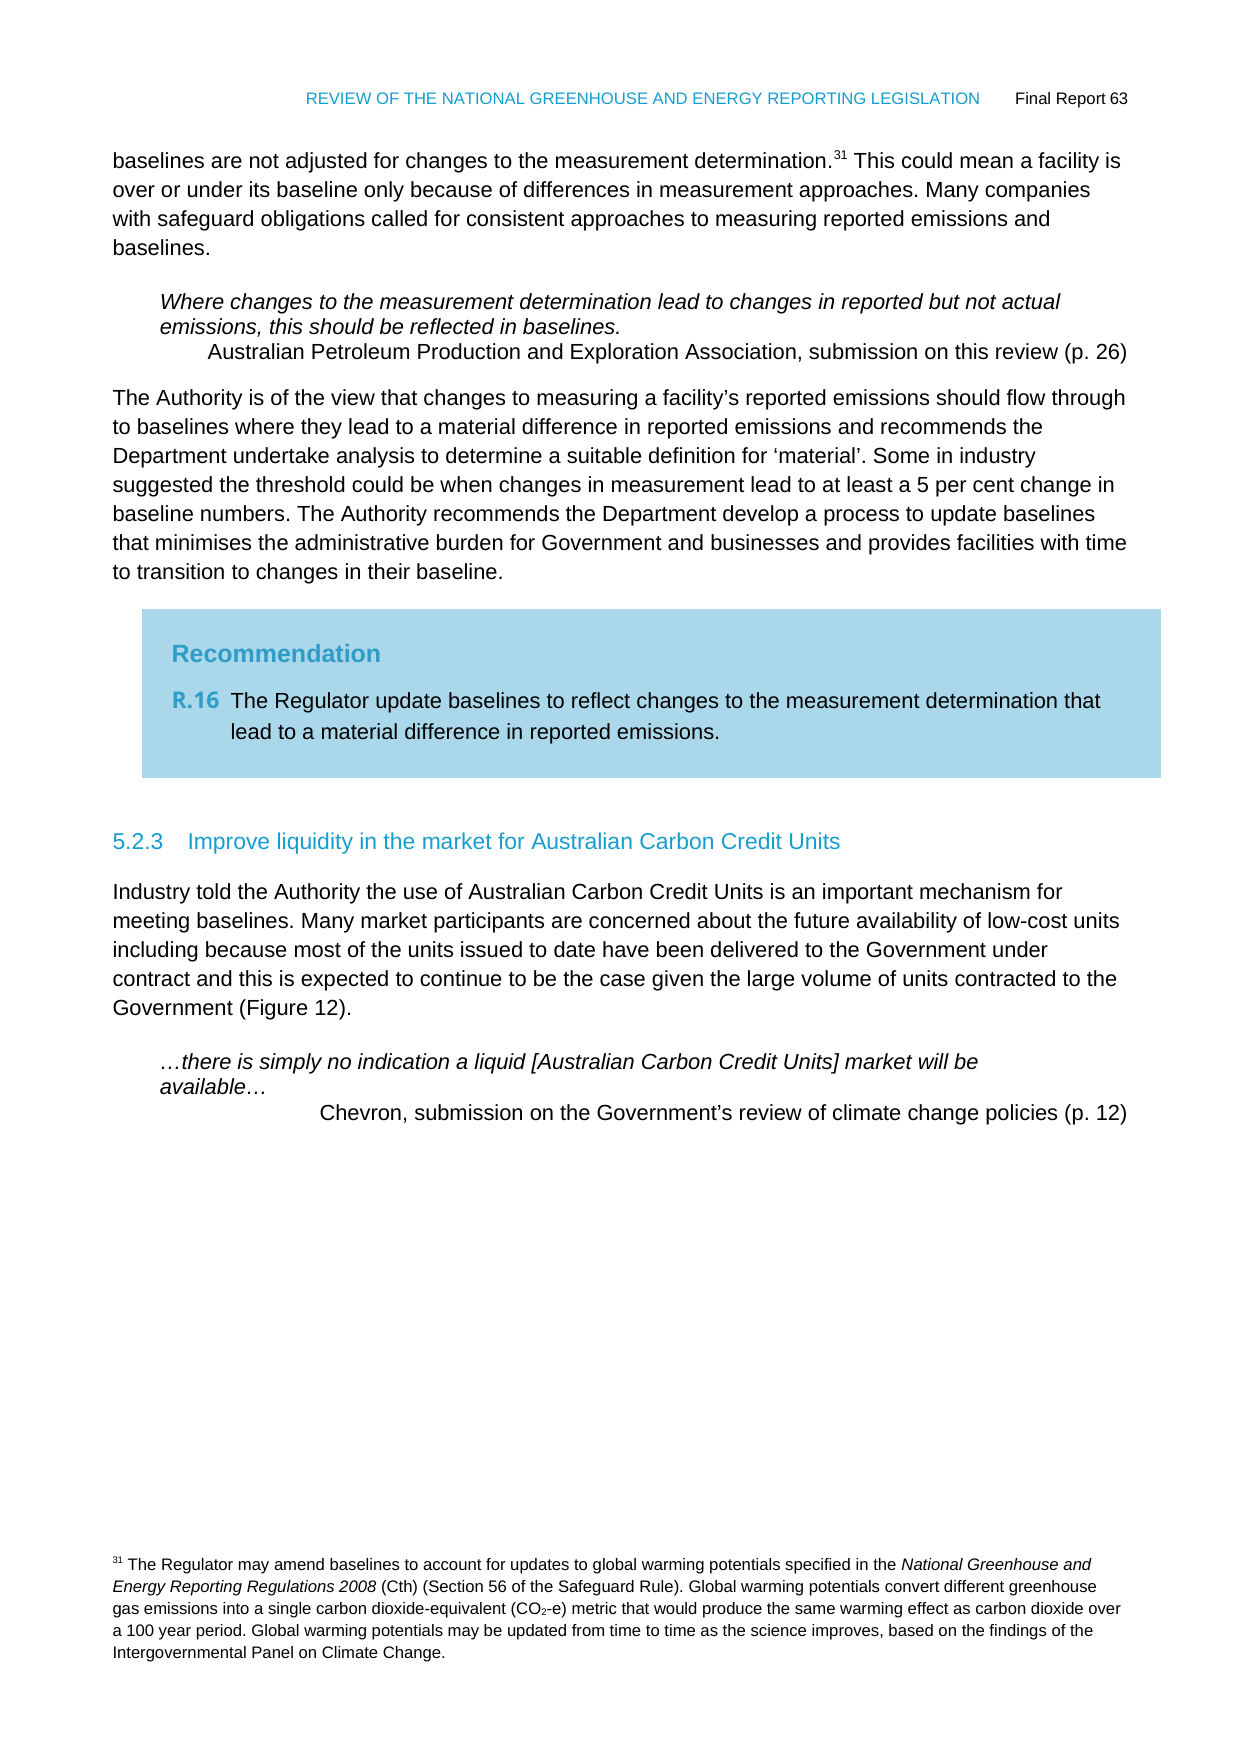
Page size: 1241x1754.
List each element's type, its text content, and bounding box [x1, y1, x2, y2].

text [112, 148, 1128, 260]
text The Authority is of the view that changes to measuring a facility’s reported emissions should flow through to baselines where they lead to a material difference in reported emissions and recommends the Department undertake analysis to determine a suitable definition for ‘material’. Some in industry suggested the threshold could be when changes in measurement lead to at least a 5 per cent change in baseline numbers. The Authority recommends the Department develop a process to update baselines that minimises the administrative burden for Government and businesses and provides facilities with time to transition to changes in their baseline. [112, 385, 1128, 584]
text Chevron, submission on the Government’s review of climate change policies (p. 12) [112, 1099, 1128, 1125]
table_header Recommendation The Regulator update baselines to reflect changes to the measurement determination that lead to a material difference in reported emissions. [142, 609, 1161, 778]
text Industry told the Authority the use of Australian Carbon Credit Units is an important mechanism for meeting baselines. Many market participants are concerned about the future availability of low-cost units including because most of the units issued to date have been delivered to the Government under contract and this is expected to continue to be the case given the large volume of units contracted to the Government (Figure 12). [112, 879, 1128, 1020]
text …there is simply no indication a liquid [Australian Carbon Credit Units] market will be available… [159, 1049, 1093, 1099]
text Australian Petroleum Production and Exploration Association, submission on this review (p. 26) [112, 339, 1128, 364]
subtitle Improve liquidity in the market for Australian Carbon Credit Units [112, 828, 1128, 854]
text Where changes to the measurement determination lead to changes in reported but not actual emissions, this should be reflected in baselines. [159, 288, 1093, 339]
